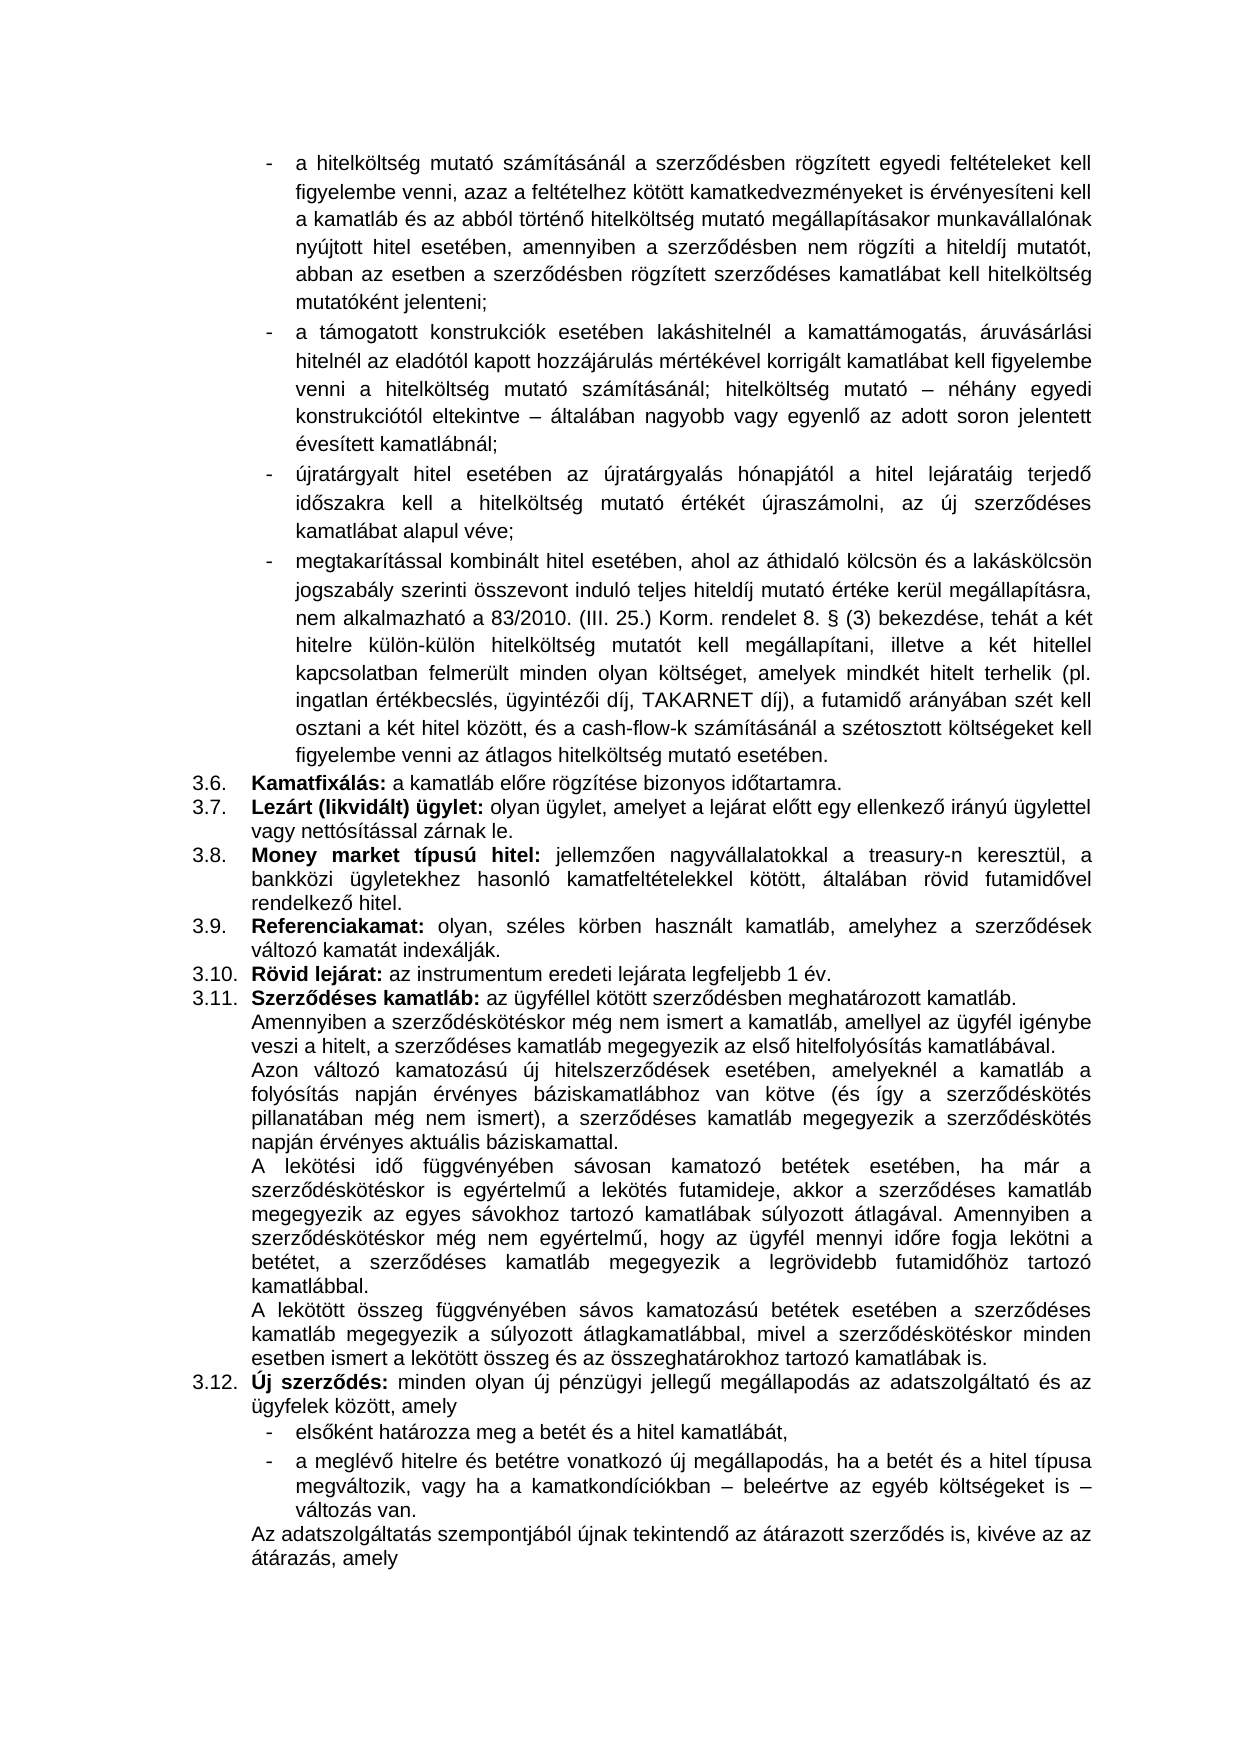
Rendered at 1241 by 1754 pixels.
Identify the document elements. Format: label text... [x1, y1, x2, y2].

text Azon változó kamatozású új hitelszerződések esetében, amelyeknél a kamatláb a folyósítás napján érvényes báziskamatlábhoz van kötve (és így a szerződéskötés pillanatában még nem ismert), a szerződéses kamatláb megegyezik a szerződéskötés napján érvényes aktuális báziskamattal. [251, 1058, 1093, 1154]
list Referenciakamat: olyan, széles körben használt kamatláb, amelyhez a szerződések változó kamatát indexálják. [192, 914, 1093, 962]
text Amennyiben a szerződéskötéskor még nem ismert a kamatláb, amellyel az ügyfél igénybe veszi a hitelt, a szerződéses kamatláb megegyezik az első hitelfolyósítás kamatlábával. [251, 1010, 1093, 1058]
list Szerződéses kamatláb: az ügyféllel kötött szerződésben meghatározott kamatláb. [192, 986, 1093, 1010]
list a meglévő hitelre és betétre vonatkozó új megállapodás, ha a betét és a hitel típusa megváltozik, vagy ha a kamatkondíciókban – beleértve az egyéb költségeket is – változás van. [266, 1446, 1093, 1522]
list újratárgyalt hitel esetében az újratárgyalás hónapjától a hitel lejáratáig terjedő időszakra kell a hitelköltség mutató értékét újraszámolni, az új szerződéses kamatlábat alapul véve; [266, 459, 1093, 542]
list a támogatott konstrukciók esetében lakáshitelnél a kamattámogatás, áruvásárlási hitelnél az eladótól kapott hozzájárulás mértékével korrigált kamatlábat kell figyelembe venni a hitelköltség mutató számításánál; hitelköltség mutató – néhány egyedi konstrukciótól eltekintve – általában nagyobb vagy egyenlő az adott soron jelentett évesített kamatlábnál; [266, 317, 1093, 456]
list Rövid lejárat: az instrumentum eredeti lejárata legfeljebb 1 év. [192, 962, 1093, 986]
list a hitelköltség mutató számításánál a szerződésben rögzített egyedi feltételeket kell figyelembe venni, azaz a feltételhez kötött kamatkedvezményeket is érvényesíteni kell a kamatláb és az abból történő hitelköltség mutató megállapításakor munkavállalónak nyújtott hitel esetében, amennyiben a szerződésben nem rögzíti a hiteldíj mutatót, abban az esetben a szerződésben rögzített szerződéses kamatlábat kell hitelköltség mutatóként jelenteni; [266, 148, 1093, 313]
list elsőként határozza meg a betét és a hitel kamatlábát, [266, 1417, 1093, 1446]
text A lekötési idő függvényében sávosan kamatozó betétek esetében, ha már a szerződéskötéskor is egyértelmű a lekötés futamideje, akkor a szerződéses kamatláb megegyezik az egyes sávokhoz tartozó kamatlábak súlyozott átlagával. Amennyiben a szerződéskötéskor még nem egyértelmű, hogy az ügyfél mennyi időre fogja lekötni a betétet, a szerződéses kamatláb megegyezik a legrövidebb futamidőhöz tartozó kamatlábbal. [251, 1154, 1093, 1298]
text A lekötött összeg függvényében sávos kamatozású betétek esetében a szerződéses kamatláb megegyezik a súlyozott átlagkamatlábbal, mivel a szerződéskötéskor minden esetben ismert a lekötött összeg és az összeghatárokhoz tartozó kamatlábak is. [251, 1298, 1093, 1369]
list Kamatfixálás: a kamatláb előre rögzítése bizonyos időtartamra. [192, 771, 1093, 794]
list megtakarítással kombinált hitel esetében, ahol az áthidaló kölcsön és a lakáskölcsön jogszabály szerinti összevont induló teljes hiteldíj mutató értéke kerül megállapításra, nem alkalmazható a 83/2010. (III. 25.) Korm. rendelet 8. § (3) bekezdése, tehát a két hitelre külön-külön hitelköltség mutatót kell megállapítani, illetve a két hitellel kapcsolatban felmerült minden olyan költséget, amelyek mindkét hitelt terhelik (pl. ingatlan értékbecslés, ügyintézői díj, TAKARNET díj), a futamidő arányában szét kell osztani a két hitel között, és a cash-flow-k számításánál a szétosztott költségeket kell figyelembe venni az átlagos hitelköltség mutató esetében. [266, 546, 1093, 767]
list Money market típusú hitel: jellemzően nagyvállalatokkal a treasury-n keresztül, a bankközi ügyletekhez hasonló kamatfeltételekkel kötött, általában rövid futamidővel rendelkező hitel. [192, 842, 1093, 914]
list Új szerződés: minden olyan új pénzügyi jellegű megállapodás az adatszolgáltató és az ügyfelek között, amely [192, 1369, 1093, 1417]
text Az adatszolgáltatás szempontjából újnak tekintendő az átárazott szerződés is, kivéve az az átárazás, amely [251, 1522, 1093, 1570]
list Lezárt (likvidált) ügylet: olyan ügylet, amelyet a lejárat előtt egy ellenkező irányú ügylettel vagy nettósítással zárnak le. [192, 794, 1093, 842]
